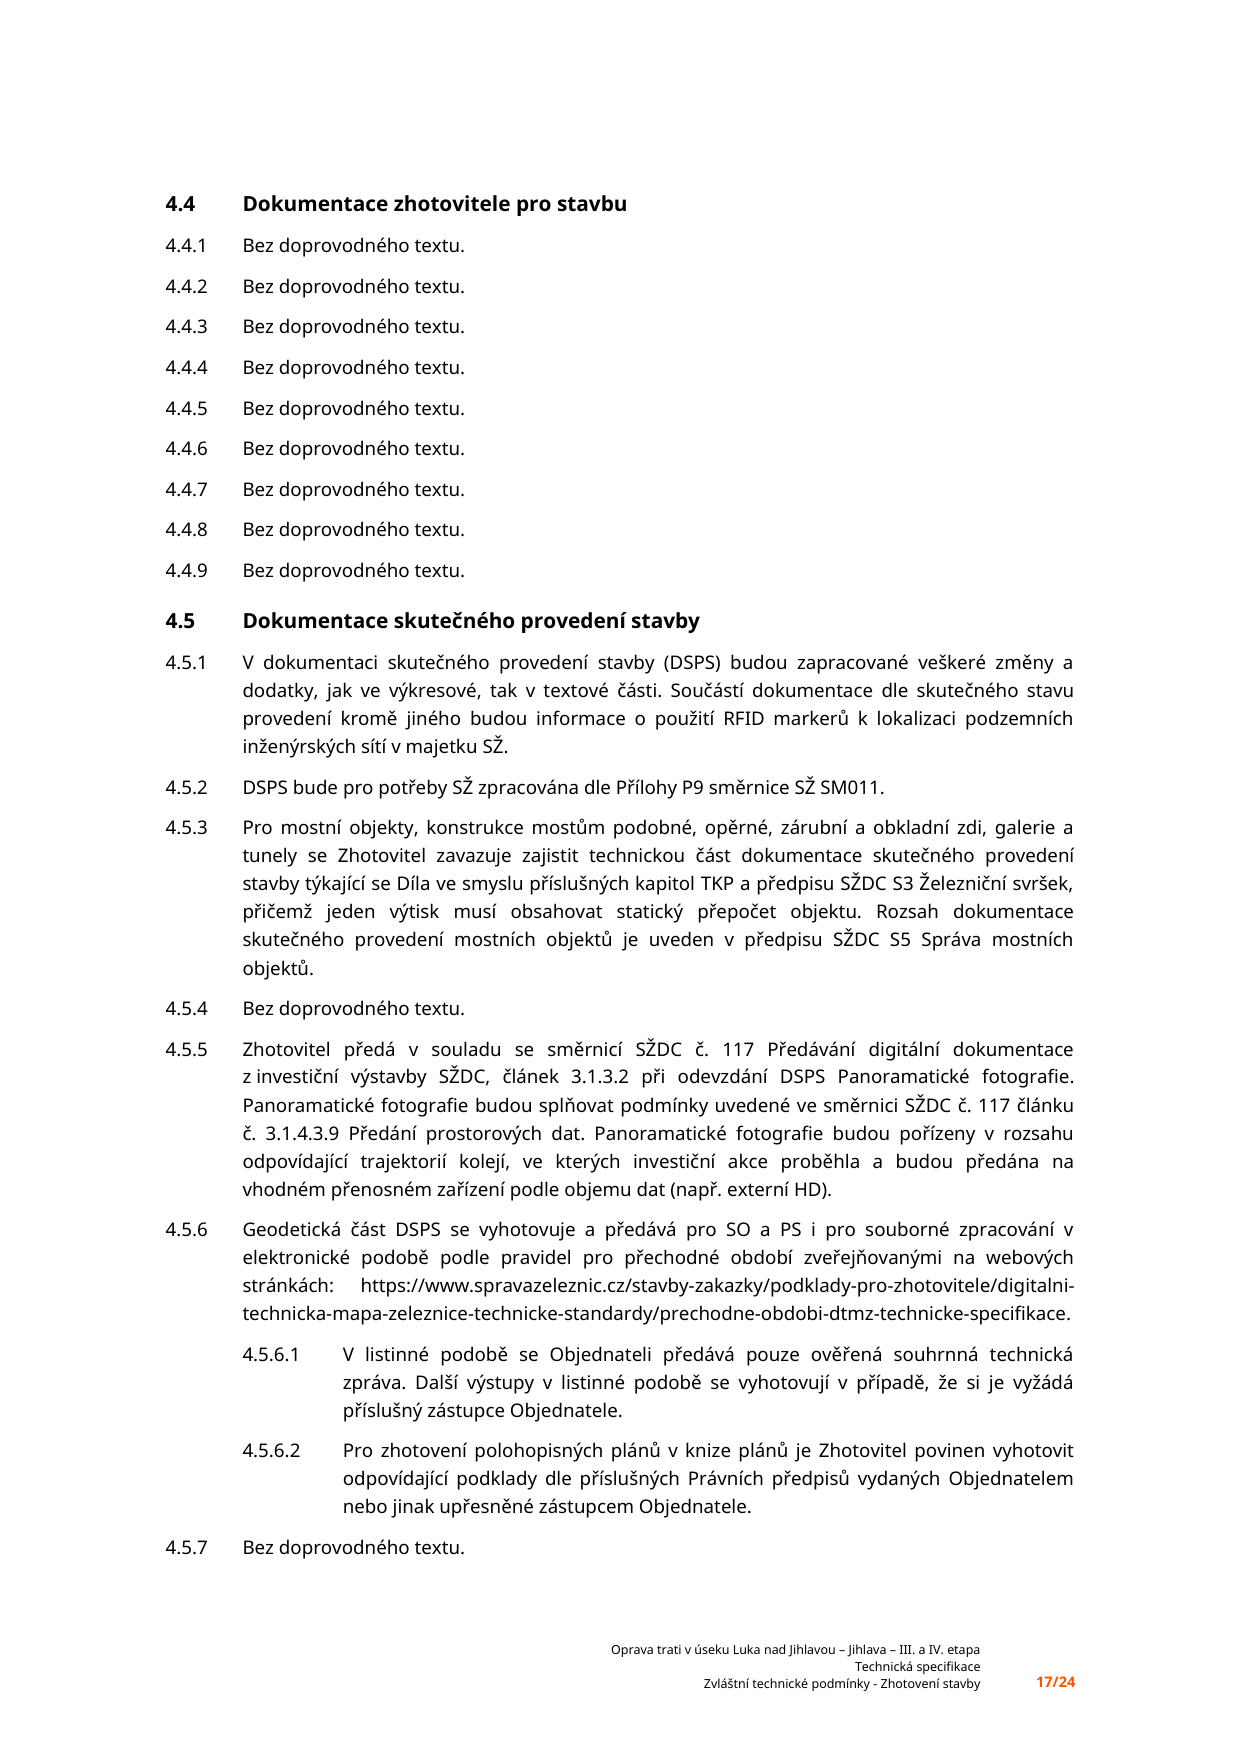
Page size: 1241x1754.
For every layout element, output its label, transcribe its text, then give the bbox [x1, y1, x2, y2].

text Bez doprovodného textu. [165, 233, 1075, 258]
text V listinné podobě se Objednateli předává pouze ověřená souhrnná technická zpráva. Další výstupy v listinné podobě se vyhotovují v případě, že si je vyžádá příslušný zástupce Objednatele. [242, 1341, 1075, 1423]
text Dokumentace zhotovitele pro stavbu [165, 189, 1075, 217]
text Bez doprovodného textu. [165, 516, 1075, 542]
text Zhotovitel předá v souladu se směrnicí SŽDC č. 117 Předávání digitální dokumentace z investiční výstavby SŽDC, článek 3.1.3.2 při odevzdání DSPS Panoramatické fotografie. Panoramatické fotografie budou splňovat podmínky uvedené ve směrnici SŽDC č. 117 článku č. 3.1.4.3.9 Předání prostorových dat. Panoramatické fotografie budou pořízeny v rozsahu odpovídající trajektorií kolejí, ve kterých investiční akce proběhla a budou předána na vhodném přenosném zařízení podle objemu dat (např. externí HD). [165, 1036, 1075, 1201]
text Dokumentace skutečného provedení stavby [165, 606, 1075, 634]
text Geodetická část DSPS se vyhotovuje a předává pro SO a PS i pro souborné zpracování v elektronické podobě podle pravidel pro přechodné období zveřejňovanými na webových stránkách: https://www.spravazeleznic.cz/stavby-zakazky/podklady-pro-zhotovitele/digitalni-technicka-mapa-zeleznice-technicke-standardy/prechodne-obdobi-dtmz-technicke-specifikace. [165, 1216, 1075, 1326]
text Bez doprovodného textu. [165, 995, 1075, 1021]
text Bez doprovodného textu. [165, 435, 1075, 461]
text Bez doprovodného textu. [165, 476, 1075, 501]
text Bez doprovodného textu. [165, 314, 1075, 339]
text V dokumentaci skutečného provedení stavby (DSPS) budou zapracované veškeré změny a dodatky, jak ve výkresové, tak v textové části. Součástí dokumentace dle skutečného stavu provedení kromě jiného budou informace o použití RFID markerů k lokalizaci podzemních inženýrských sítí v majetku SŽ. [165, 649, 1075, 759]
text Pro zhotovení polohopisných plánů v knize plánů je Zhotovitel povinen vyhotovit odpovídající podklady dle příslušných Právních předpisů vydaných Objednatelem nebo jinak upřesněné zástupcem Objednatele. [242, 1438, 1075, 1519]
text DSPS bude pro potřeby SŽ zpracována dle Přílohy P9 směrnice SŽ SM011. [165, 774, 1075, 800]
text Bez doprovodného textu. [165, 354, 1075, 380]
text Bez doprovodného textu. [165, 557, 1075, 582]
text Bez doprovodného textu. [165, 1534, 1075, 1560]
text Bez doprovodného textu. [165, 395, 1075, 420]
text Bez doprovodného textu. [165, 273, 1075, 299]
text Pro mostní objekty, konstrukce mostům podobné, opěrné, zárubní a obkladní zdi, galerie a tunely se Zhotovitel zavazuje zajistit technickou část dokumentace skutečného provedení stavby týkající se Díla ve smyslu příslušných kapitol TKP a předpisu SŽDC S3 Železniční svršek, přičemž jeden výtisk musí obsahovat statický přepočet objektu. Rozsah dokumentace skutečného provedení mostních objektů je uveden v předpisu SŽDC S5 Správa mostních objektů. [165, 815, 1075, 980]
